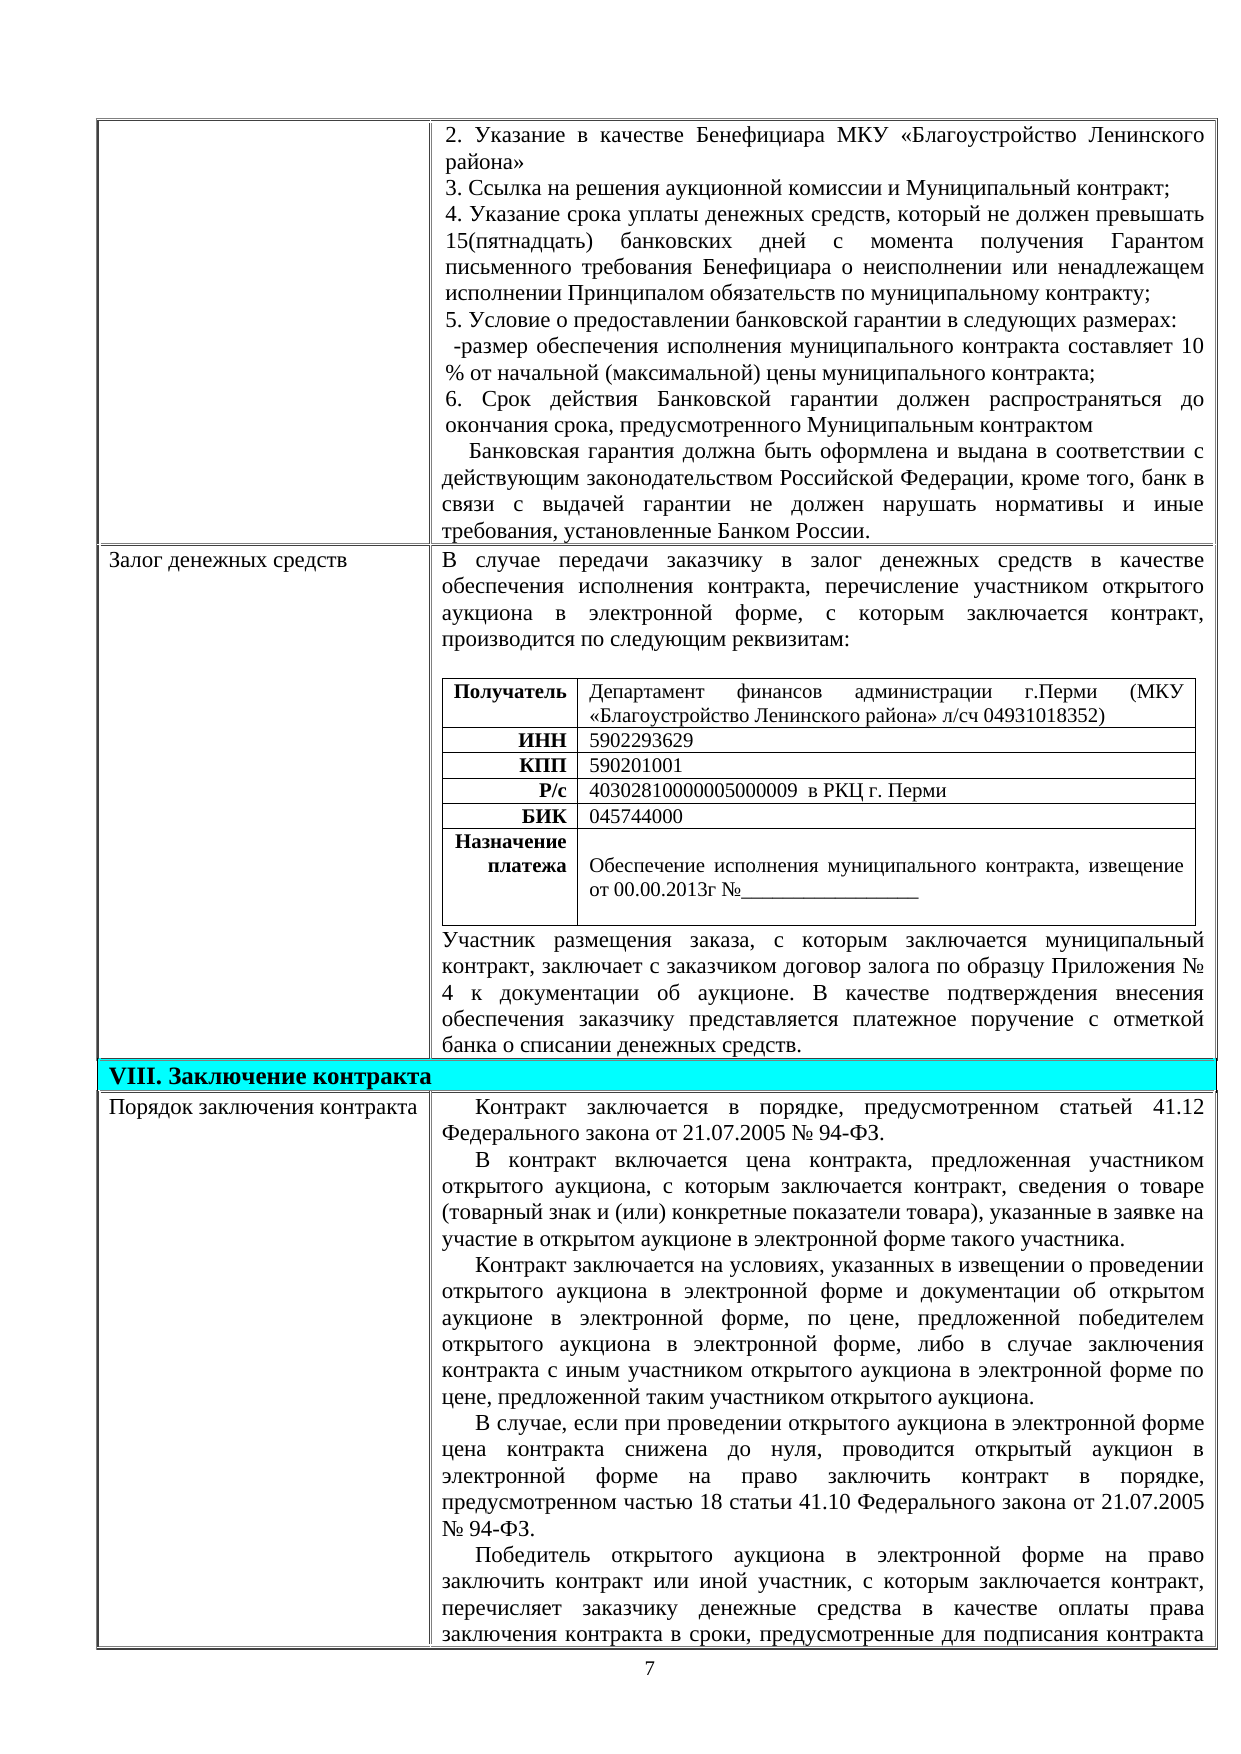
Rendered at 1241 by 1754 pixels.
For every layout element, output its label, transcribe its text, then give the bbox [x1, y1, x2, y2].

table_cell VIII. Заключение контракта [98, 1058, 1216, 1090]
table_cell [430, 1090, 1216, 1646]
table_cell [99, 121, 430, 543]
table_cell В случае передачи заказчику в залог денежных средств в качестве обеспечения исполнения контракта, перечисление участником открытого аукциона в электронной форме, с которым заключается контракт, производится по следующим реквизитам: Участник размещения заказа, с которым заключается муниципальный контракт, заключает с заказчиком договор залога по образцу Приложения № 4 к документации об аукционе. В качестве подтверждения внесения обеспечения заказчику представляется платежное поручение с отметкой банка о списании денежных средств. [432, 543, 1215, 1058]
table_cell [98, 1090, 430, 1646]
table_cell Залог денежных средств [99, 543, 429, 1058]
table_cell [430, 119, 1215, 543]
